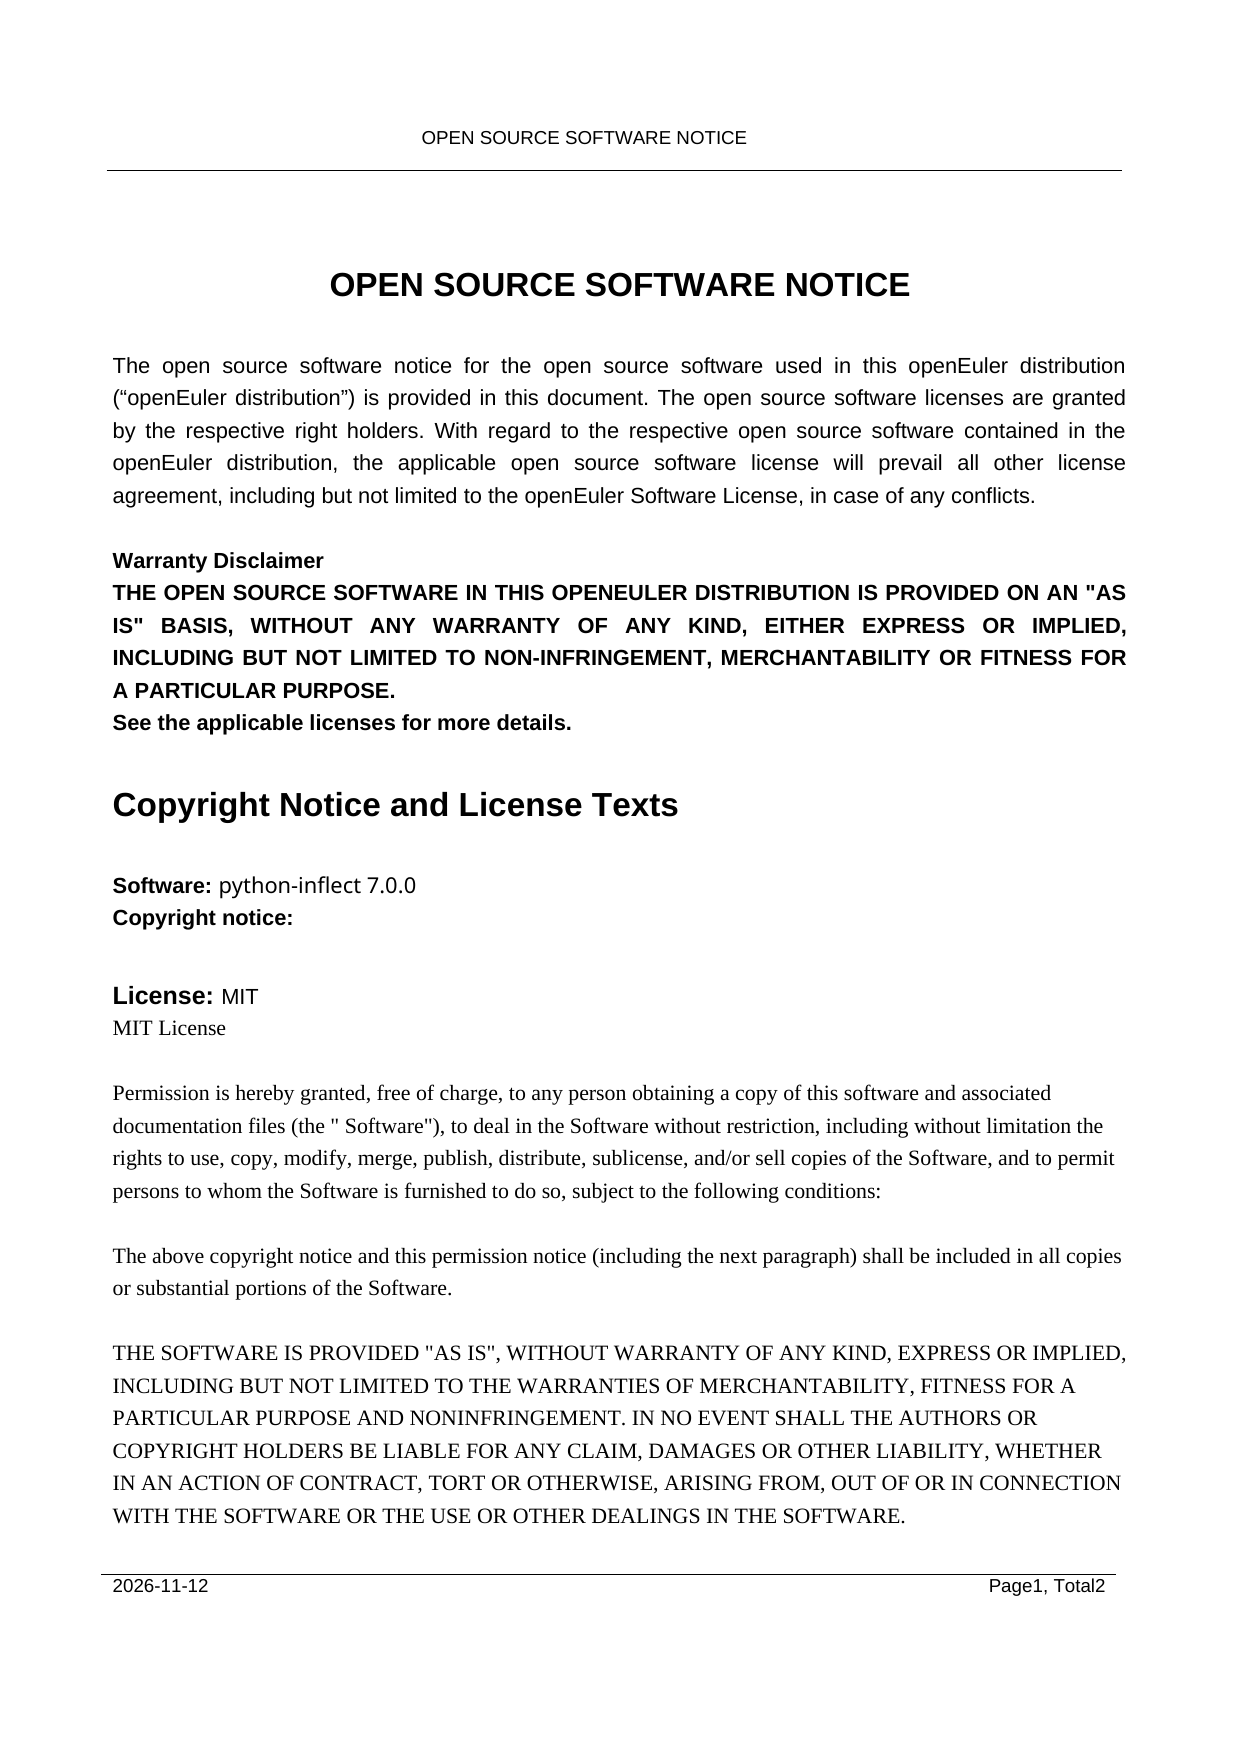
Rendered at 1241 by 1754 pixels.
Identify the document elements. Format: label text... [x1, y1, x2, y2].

text MIT License Permission is hereby granted, free of charge, to any person obtaining a copy of this software and associated documentation files (the " Software"), to deal in the Software without restriction, including without limitation the rights to use, copy, modify, merge, publish, distribute, sublicense, and/or sell copies of the Software, and to permit persons to whom the Software is furnished to do so, subject to the following conditions: The above copyright notice and this permission notice (including the next paragraph) shall be included in all copies or substantial portions of the Software. THE SOFTWARE IS PROVIDED "AS IS", WITHOUT WARRANTY OF ANY KIND, EXPRESS OR IMPLIED, INCLUDING BUT NOT LIMITED TO THE WARRANTIES OF MERCHANTABILITY, FITNESS FOR A PARTICULAR PURPOSE AND NONINFRINGEMENT. IN NO EVENT SHALL THE AUTHORS OR COPYRIGHT HOLDERS BE LIABLE FOR ANY CLAIM, DAMAGES OR OTHER LIABILITY, WHETHER IN AN ACTION OF CONTRACT, TORT OR OTHERWISE, ARISING FROM, OUT OF OR IN CONNECTION WITH THE SOFTWARE OR THE USE OR OTHER DEALINGS IN THE SOFTWARE. [112, 1012, 1128, 1564]
title Software: python-inflect 7.0.0 [112, 869, 1128, 901]
text Copyright notice: [112, 901, 1128, 934]
text The open source software notice for the open source software used in this openEuler distribution (“openEuler distribution”) is provided in this document. The open source software licenses are granted by the respective right holders. With regard to the respective open source software contained in the openEuler distribution, the applicable open source software license will prevail all other license agreement, including but not limited to the openEuler Software License, in case of any conflicts. [112, 349, 1128, 511]
text THE OPEN SOURCE SOFTWARE IN THIS OPENEULER DISTRIBUTION IS PROVIDED ON AN "AS IS" BASIS, WITHOUT ANY WARRANTY OF ANY KIND, EITHER EXPRESS OR IMPLIED, INCLUDING BUT NOT LIMITED TO NON-INFRINGEMENT, MERCHANTABILITY OR FITNESS FOR A PARTICULAR PURPOSE. See the applicable licenses for more details. [112, 576, 1128, 739]
text OPEN SOURCE SOFTWARE NOTICE [112, 251, 1128, 316]
text Copyright Notice and License Texts [112, 771, 1128, 836]
text Warranty Disclaimer [112, 544, 1128, 576]
text License: MIT [112, 979, 1128, 1012]
